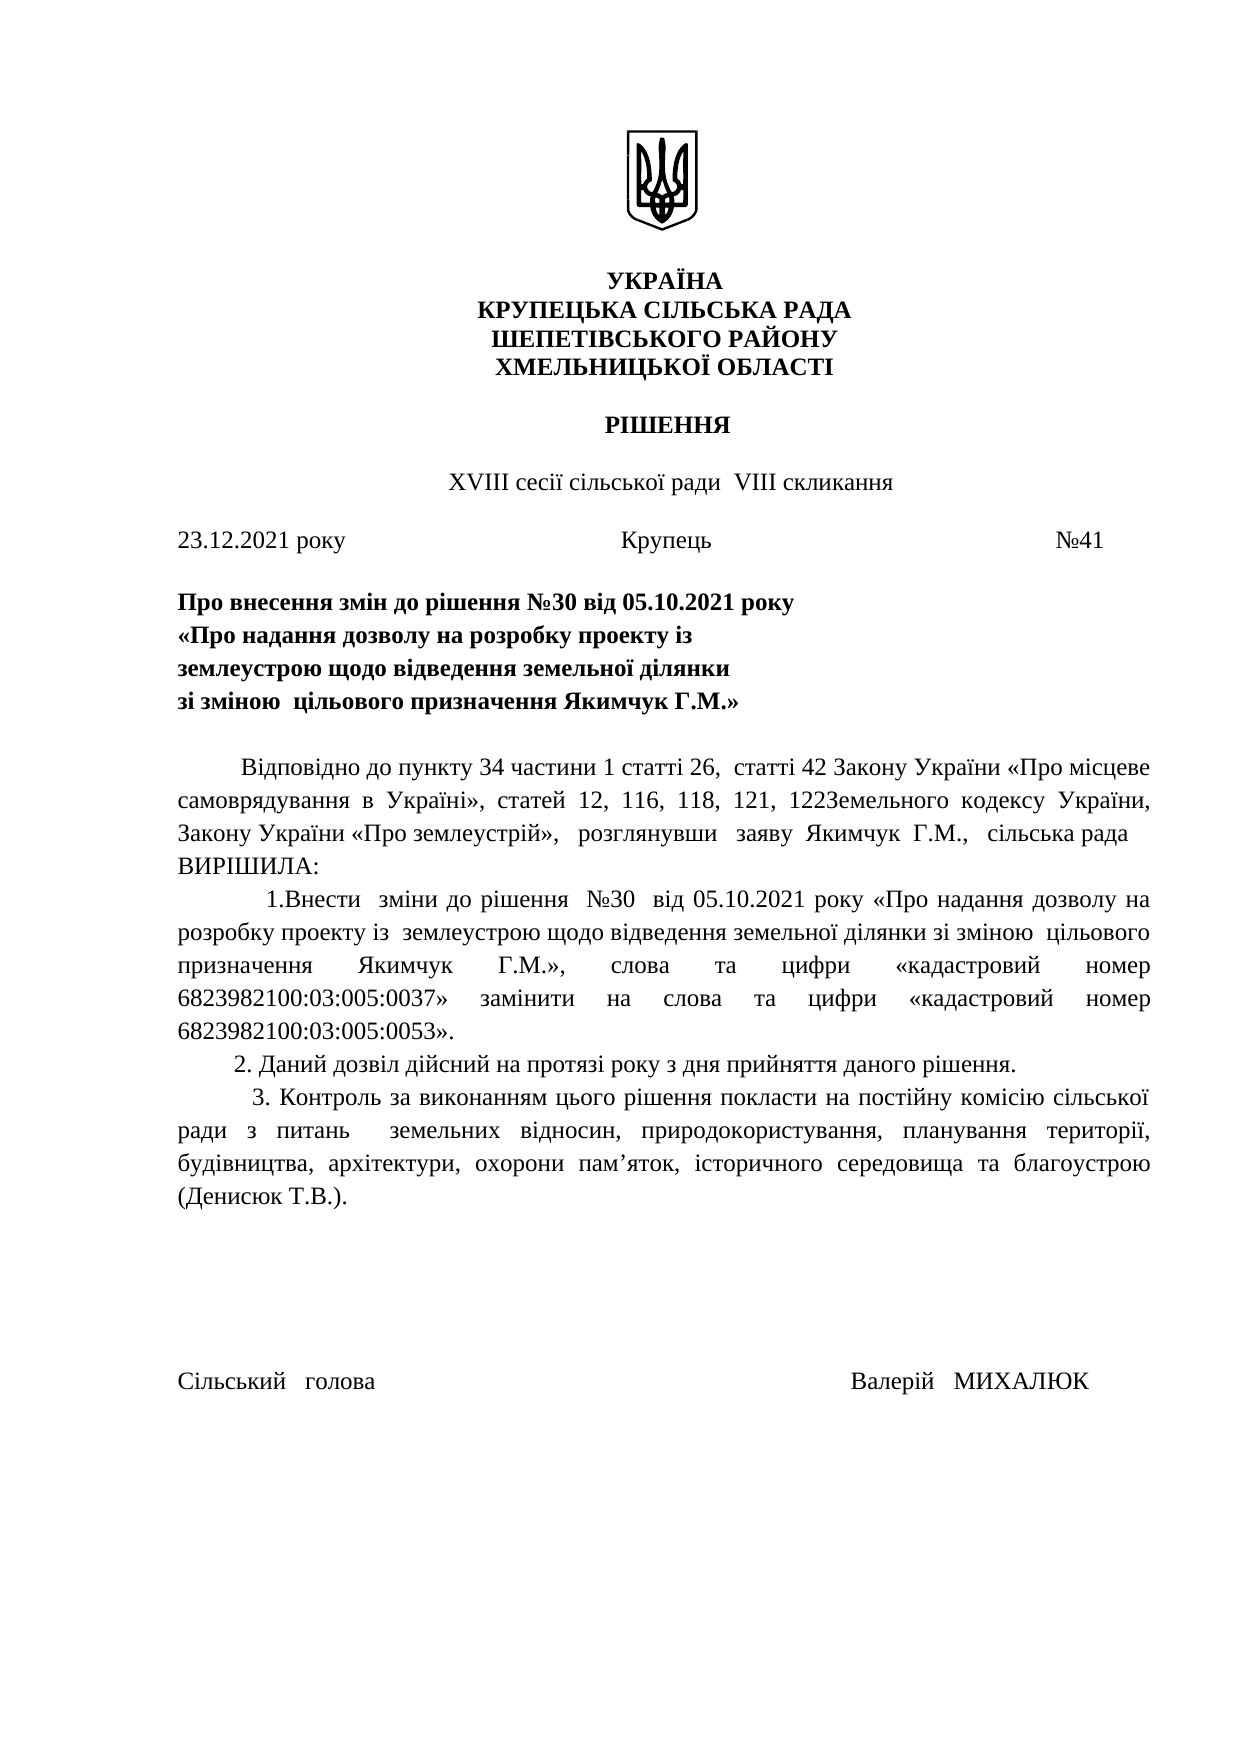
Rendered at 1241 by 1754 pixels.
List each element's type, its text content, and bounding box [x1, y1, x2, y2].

text 23.12.2021 року Крупець №41 [177, 525, 1152, 554]
text ШЕПЕТІВСЬКОГО РАЙОНУ [177, 324, 1152, 352]
text РІШЕННЯ [177, 410, 1152, 439]
text ВИРІШИЛА: [177, 851, 1152, 879]
text ХVІІІ сесії сільської ради VІІІ скликання [177, 467, 1152, 496]
text Про внесення змін до рішення №30 від 05.10.2021 року [177, 587, 1152, 615]
text КРУПЕЦЬКА СІЛЬСЬКА РАДА [177, 295, 1152, 324]
text 3. Контроль за виконанням цього рішення покласти на постійну комісію сільської ради з питань земельних відносин, природокористування, планування території, будівництва, архітектури, охорони пам’яток, історичного середовища та благоустрою (Денисюк Т.В.). [177, 1082, 1152, 1210]
text 2. Даний дозвіл дійсний на протязі року з дня прийняття даного рішення. [177, 1049, 1152, 1078]
text зі зміною цільового призначення Якимчук Г.М.» [177, 686, 1152, 714]
text Відповідно до пункту 34 частини 1 статті 26, статті 42 Закону України «Про місцеве самоврядування в Україні», статей 12, 116, 118, 121, 122Земельного кодексу України, Закону України «Про землеустрій», розглянувши заяву Якимчук Г.М., сільська рада [177, 752, 1152, 847]
text «Про надання дозволу на розробку проекту із [177, 620, 1152, 648]
text УКРАЇНА [177, 266, 1152, 295]
text 1.Внести зміни до рішення №30 від 05.10.2021 року «Про надання дозволу на розробку проекту із землеустрою щодо відведення земельної ділянки зі зміною цільового призначення Якимчук Г.М.», слова та цифри «кадастровий номер 6823982100:03:005:0037» замінити на слова та цифри «кадастровий номер 6823982100:03:005:0053». [177, 884, 1152, 1045]
text ХМЕЛЬНИЦЬКОЇ ОБЛАСТІ [177, 352, 1152, 381]
text землеустрою щодо відведення земельної ділянки [177, 653, 1152, 681]
text Сільський голова Валерій МИХАЛЮК [177, 1366, 1152, 1395]
